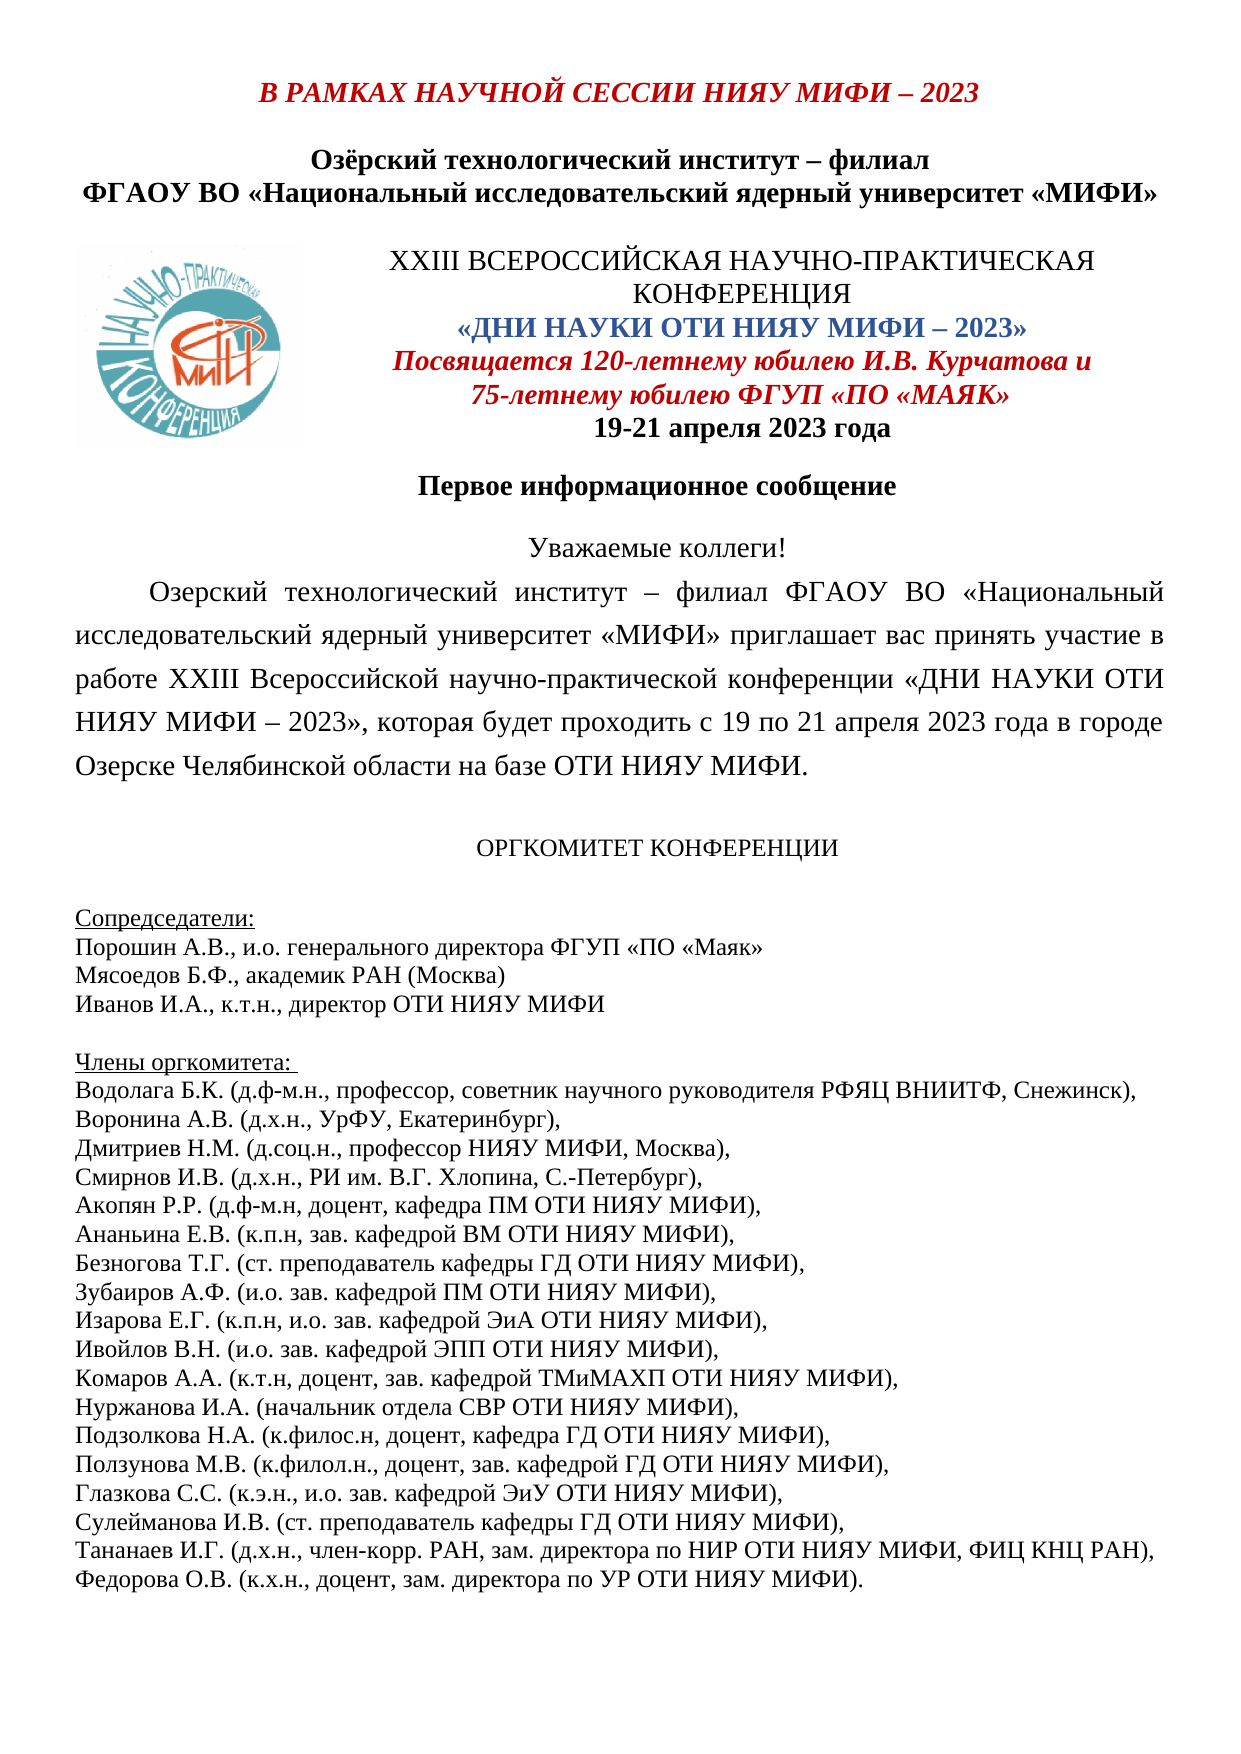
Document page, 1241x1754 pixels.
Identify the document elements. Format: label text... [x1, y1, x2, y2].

text Сопредседатели: [75, 903, 1165, 932]
text Дмитриев Н.М. (д.соц.н., профессор НИЯУ МИФИ, Москва), [75, 1133, 1165, 1162]
text Озерский технологический институт – филиал ФГАОУ ВО «Национальный исследовательский ядерный университет «МИФИ» приглашает вас принять участие в работе XXIII Всероссийской научно-практической конференции «ДНИ НАУКИ ОТИ НИЯУ МИФИ – 2023», которая будет проходить с 19 по 21 апреля 2023 года в городе Озерске Челябинской области на базе ОТИ НИЯУ МИФИ. [75, 574, 1165, 782]
text Воронина А.В. (д.х.н., УрФУ, Екатеринбург), [75, 1104, 1165, 1133]
text Уважаемые коллеги! [75, 530, 1165, 564]
text В РАМКАХ НАУЧНОЙ СЕССИИ НИЯУ МИФИ – 2023 [75, 75, 1165, 108]
text ОРГКОМИТЕТ КОНФЕРЕНЦИИ [75, 833, 1165, 862]
text 19-21 апреля 2023 года [300, 410, 1165, 444]
text Ползунова М.В. (к.филол.н., доцент, зав. кафедрой ГД ОТИ НИЯУ МИФИ), [75, 1449, 1165, 1478]
text Члены оргкомитета: [75, 1047, 1165, 1075]
text Посвящается 120-летнему юбилею И.В. Курчатова и [300, 343, 1165, 377]
text Нуржанова И.А. (начальник отдела СВР ОТИ НИЯУ МИФИ), [75, 1392, 1165, 1420]
text Безногова Т.Г. (ст. преподаватель кафедры ГД ОТИ НИЯУ МИФИ), [75, 1248, 1165, 1277]
text Зубаиров А.Ф. (и.о. зав. кафедрой ПМ ОТИ НИЯУ МИФИ), [75, 1277, 1165, 1305]
text Глазкова С.С. (к.э.н., и.о. зав. кафедрой ЭиУ ОТИ НИЯУ МИФИ), [75, 1478, 1165, 1507]
text Акопян Р.Р. (д.ф-м.н, доцент, кафедра ПМ ОТИ НИЯУ МИФИ), [75, 1190, 1165, 1219]
text XXIII ВСЕРОССИЙСКАЯ НАУЧНО-ПРАКТИЧЕСКАЯ КОНФЕРЕНЦИЯ [300, 243, 1165, 310]
text Мясоедов Б.Ф., академик РАН (Москва) [75, 960, 1165, 989]
text Водолага Б.К. (д.ф-м.н., профессор, советник научного руководителя РФЯЦ ВНИИТФ, Снежинск), [75, 1075, 1165, 1104]
text ФГАОУ ВО «Национальный исследовательский ядерный университет «МИФИ» [75, 176, 1165, 209]
text Озёрский технологический институт – филиал [75, 142, 1165, 176]
text Иванов И.А., к.т.н., директор ОТИ НИЯУ МИФИ [75, 989, 1165, 1018]
text Изарова Е.Г. (к.п.н, и.о. зав. кафедрой ЭиА ОТИ НИЯУ МИФИ), [75, 1305, 1165, 1334]
text Порошин А.В., и.о. генерального директора ФГУП «ПО «Маяк» [75, 932, 1165, 960]
picture [75, 242, 300, 449]
text Сулейманова И.В. (ст. преподаватель кафедры ГД ОТИ НИЯУ МИФИ), [75, 1507, 1165, 1535]
text Смирнов И.В. (д.х.н., РИ им. В.Г. Хлопина, С.-Петербург), [75, 1162, 1165, 1190]
text Ананьина Е.В. (к.п.н, зав. кафедрой ВМ ОТИ НИЯУ МИФИ), [75, 1219, 1165, 1248]
text 75-летнему юбилею ФГУП «ПО «МАЯК» [300, 377, 1165, 410]
text Комаров А.А. (к.т.н, доцент, зав. кафедрой ТМиМАХП ОТИ НИЯУ МИФИ), [75, 1363, 1165, 1392]
text Тананаев И.Г. (д.х.н., член-корр. РАН, зам. директора по НИР ОТИ НИЯУ МИФИ, ФИЦ КНЦ РАН), [75, 1535, 1165, 1564]
text «ДНИ НАУКИ ОТИ НИЯУ МИФИ – 2023» [300, 310, 1165, 343]
text Федорова О.В. (к.х.н., доцент, зам. директора по УР ОТИ НИЯУ МИФИ). [75, 1564, 1165, 1593]
text Ивойлов В.Н. (и.о. зав. кафедрой ЭПП ОТИ НИЯУ МИФИ), [75, 1334, 1165, 1363]
text Подзолкова Н.А. (к.филос.н, доцент, кафедра ГД ОТИ НИЯУ МИФИ), [75, 1420, 1165, 1449]
text Первое информационное сообщение [75, 468, 1165, 502]
